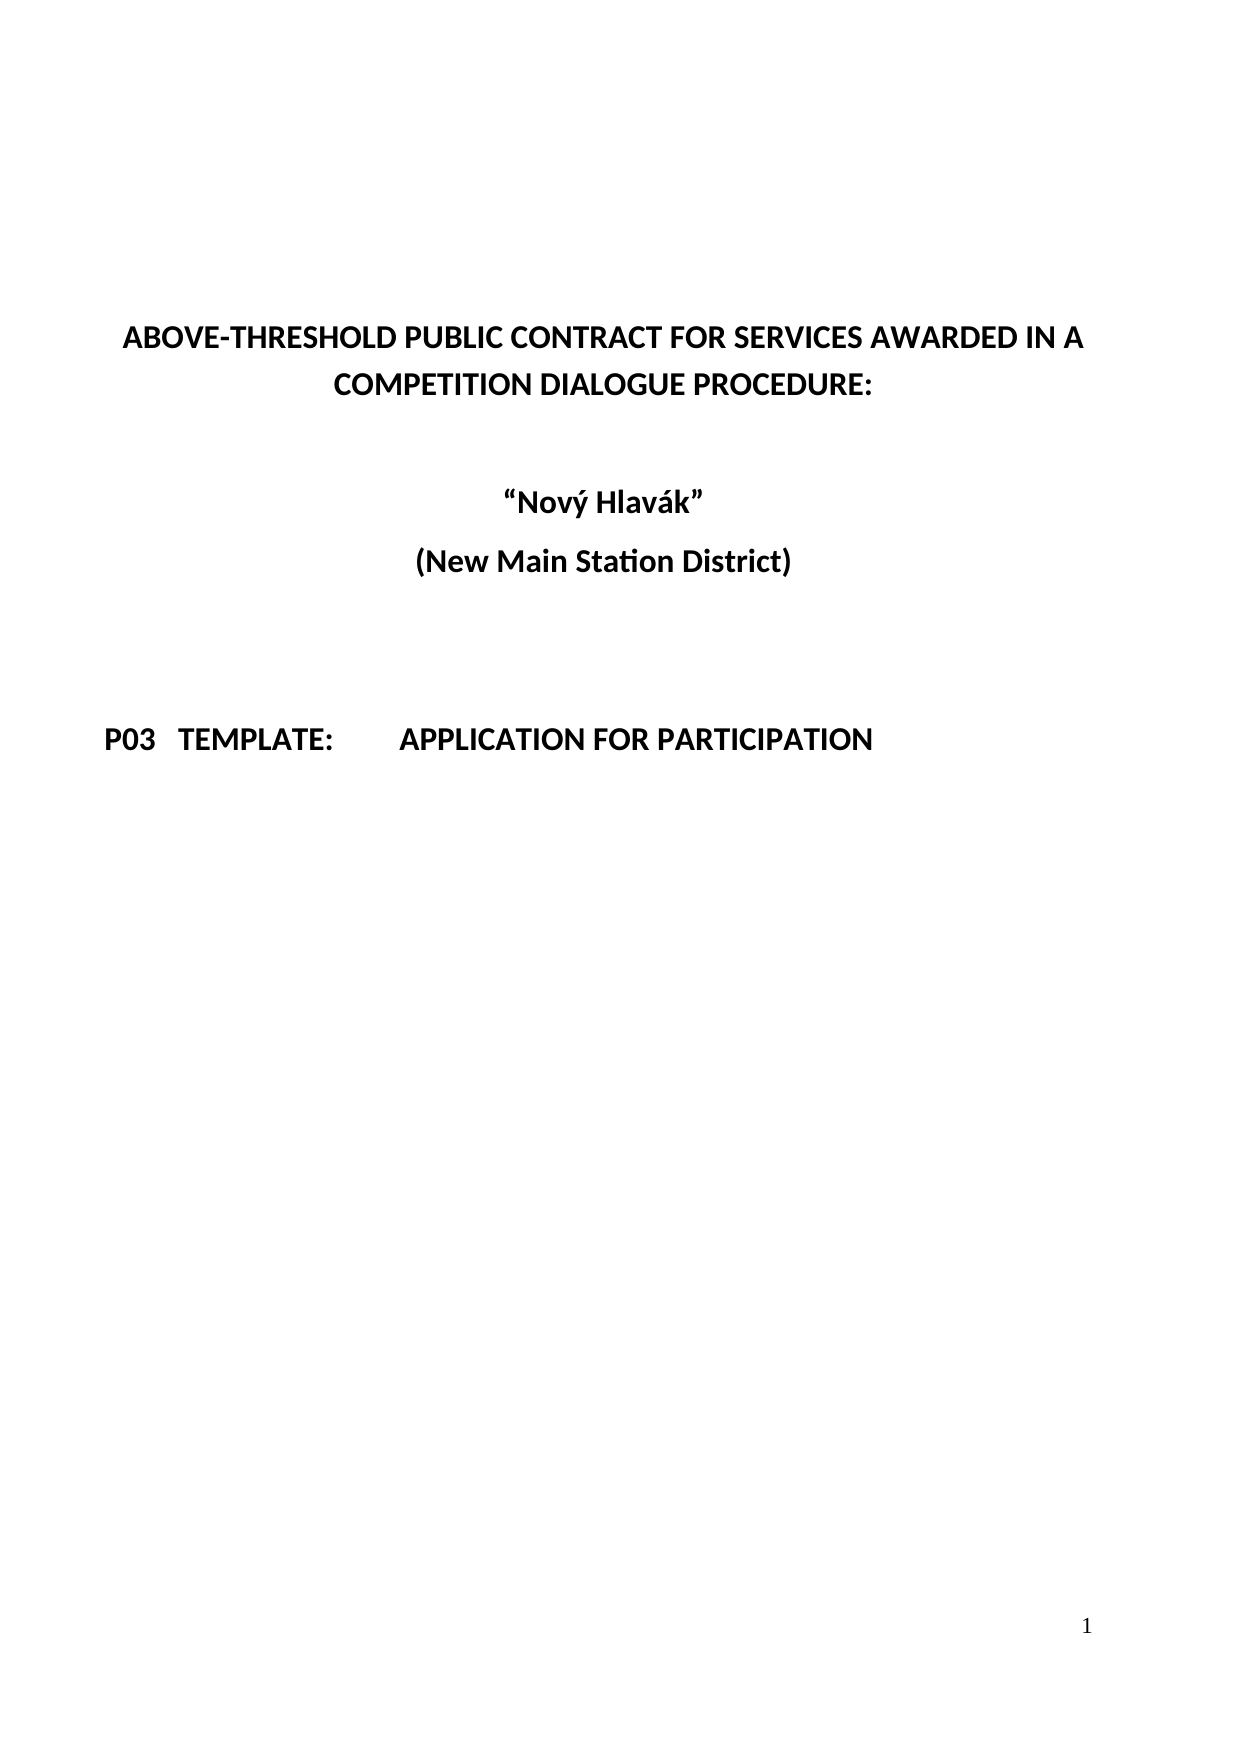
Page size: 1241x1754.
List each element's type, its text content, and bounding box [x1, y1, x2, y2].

text “Nový Hlavák” [104, 481, 1103, 522]
text ABOVE-THRESHOLD PUBLIC CONTRACT FOR SERVICES AWARDED IN A COMPETITION DIALOGUE PROCEDURE: [104, 316, 1103, 403]
text (New Main Station District) [104, 540, 1103, 581]
text P03 TEMPLATE: APPLICATION FOR PARTICIPATION [104, 718, 1103, 759]
